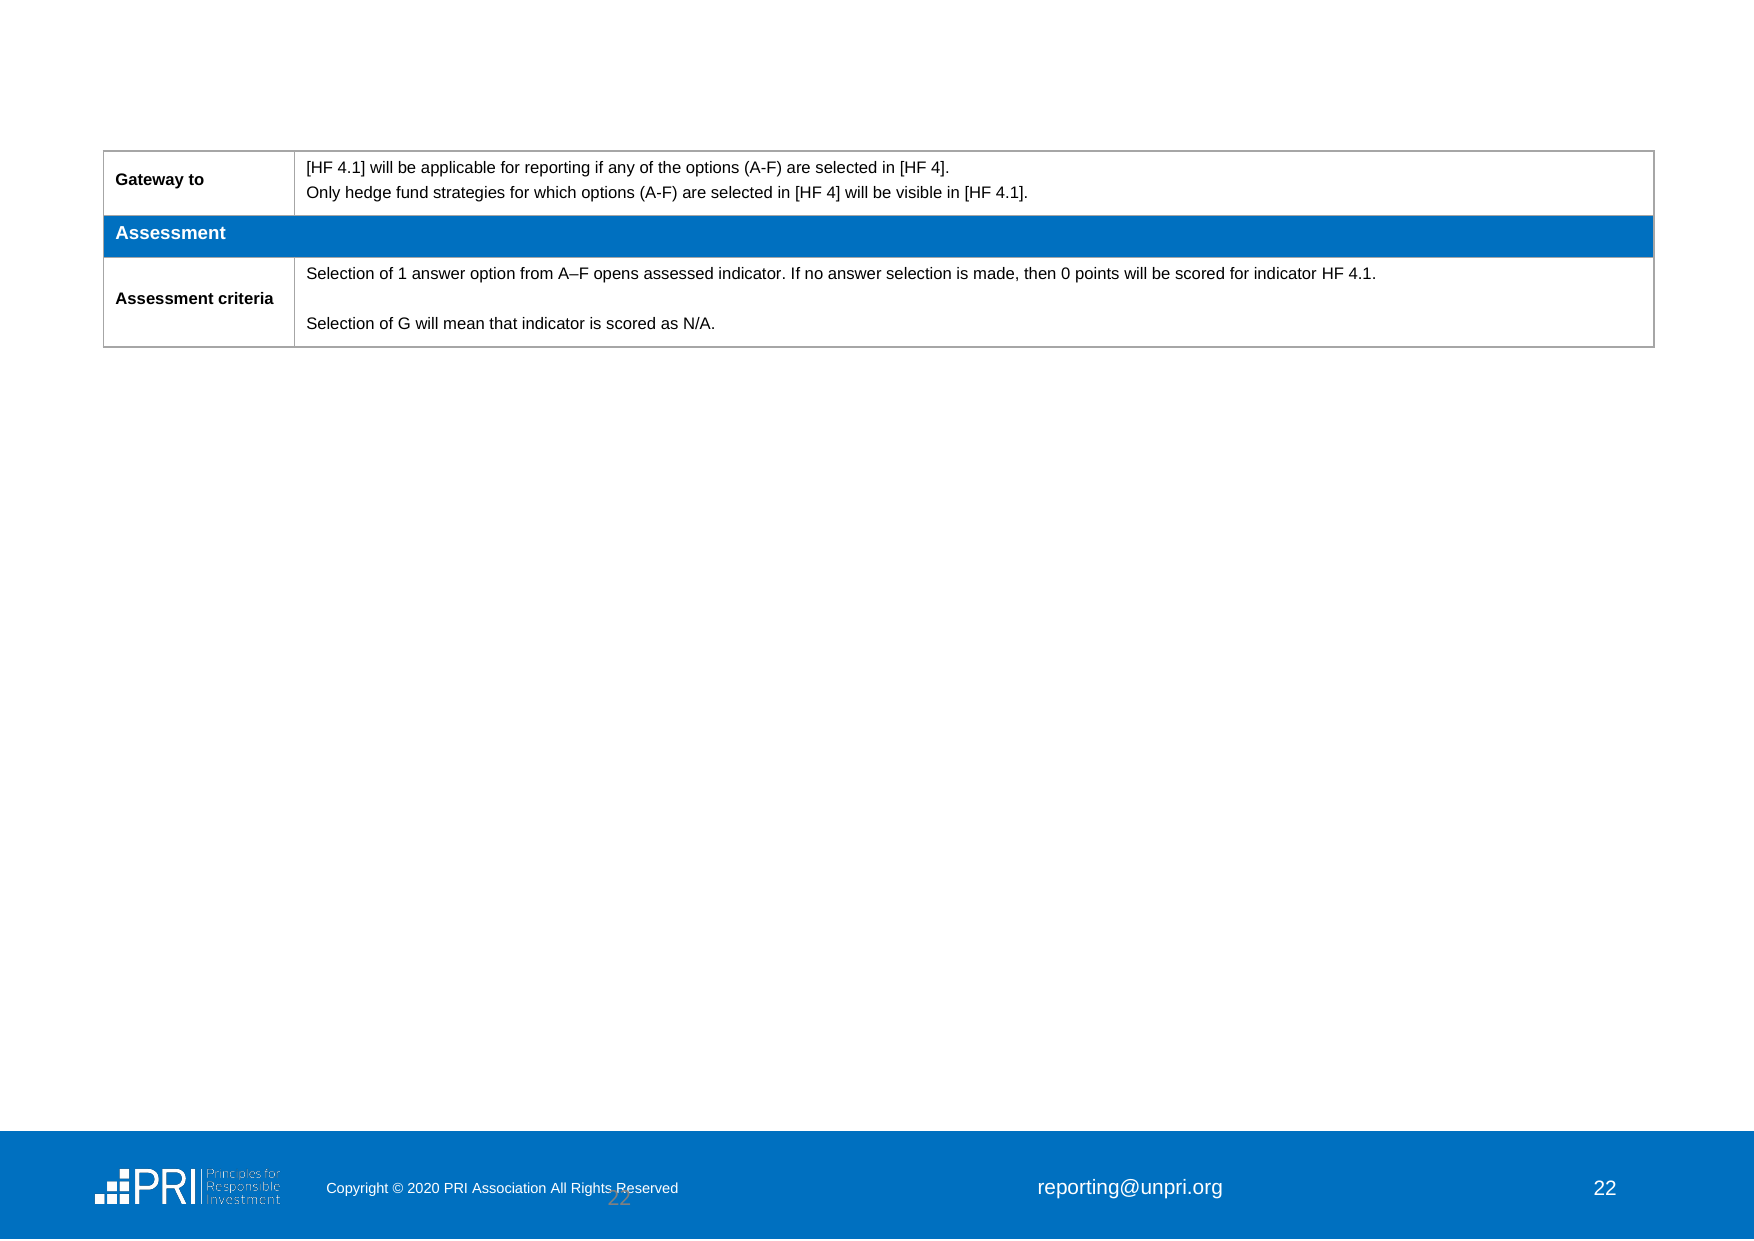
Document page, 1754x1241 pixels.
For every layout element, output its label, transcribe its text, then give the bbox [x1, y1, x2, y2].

picture [92, 1166, 282, 1207]
table_cell [HF 4.1] will be applicable for reporting if any of the options (A-F) are selected in [HF 4]. Only hedge fund strategies for which options (A-F) are selected in [HF 4] will be visible in [HF 4.1]. [295, 152, 1653, 214]
table_cell Assessment [104, 216, 1653, 257]
table_cell Gateway to [104, 152, 294, 214]
table_cell Assessment criteria [104, 258, 294, 346]
table_cell Selection of 1 answer option from A–F opens assessed indicator. If no answer selection is made, then 0 points will be scored for indicator HF 4.1. Selection of G will mean that indicator is scored as N/A. [295, 258, 1653, 346]
